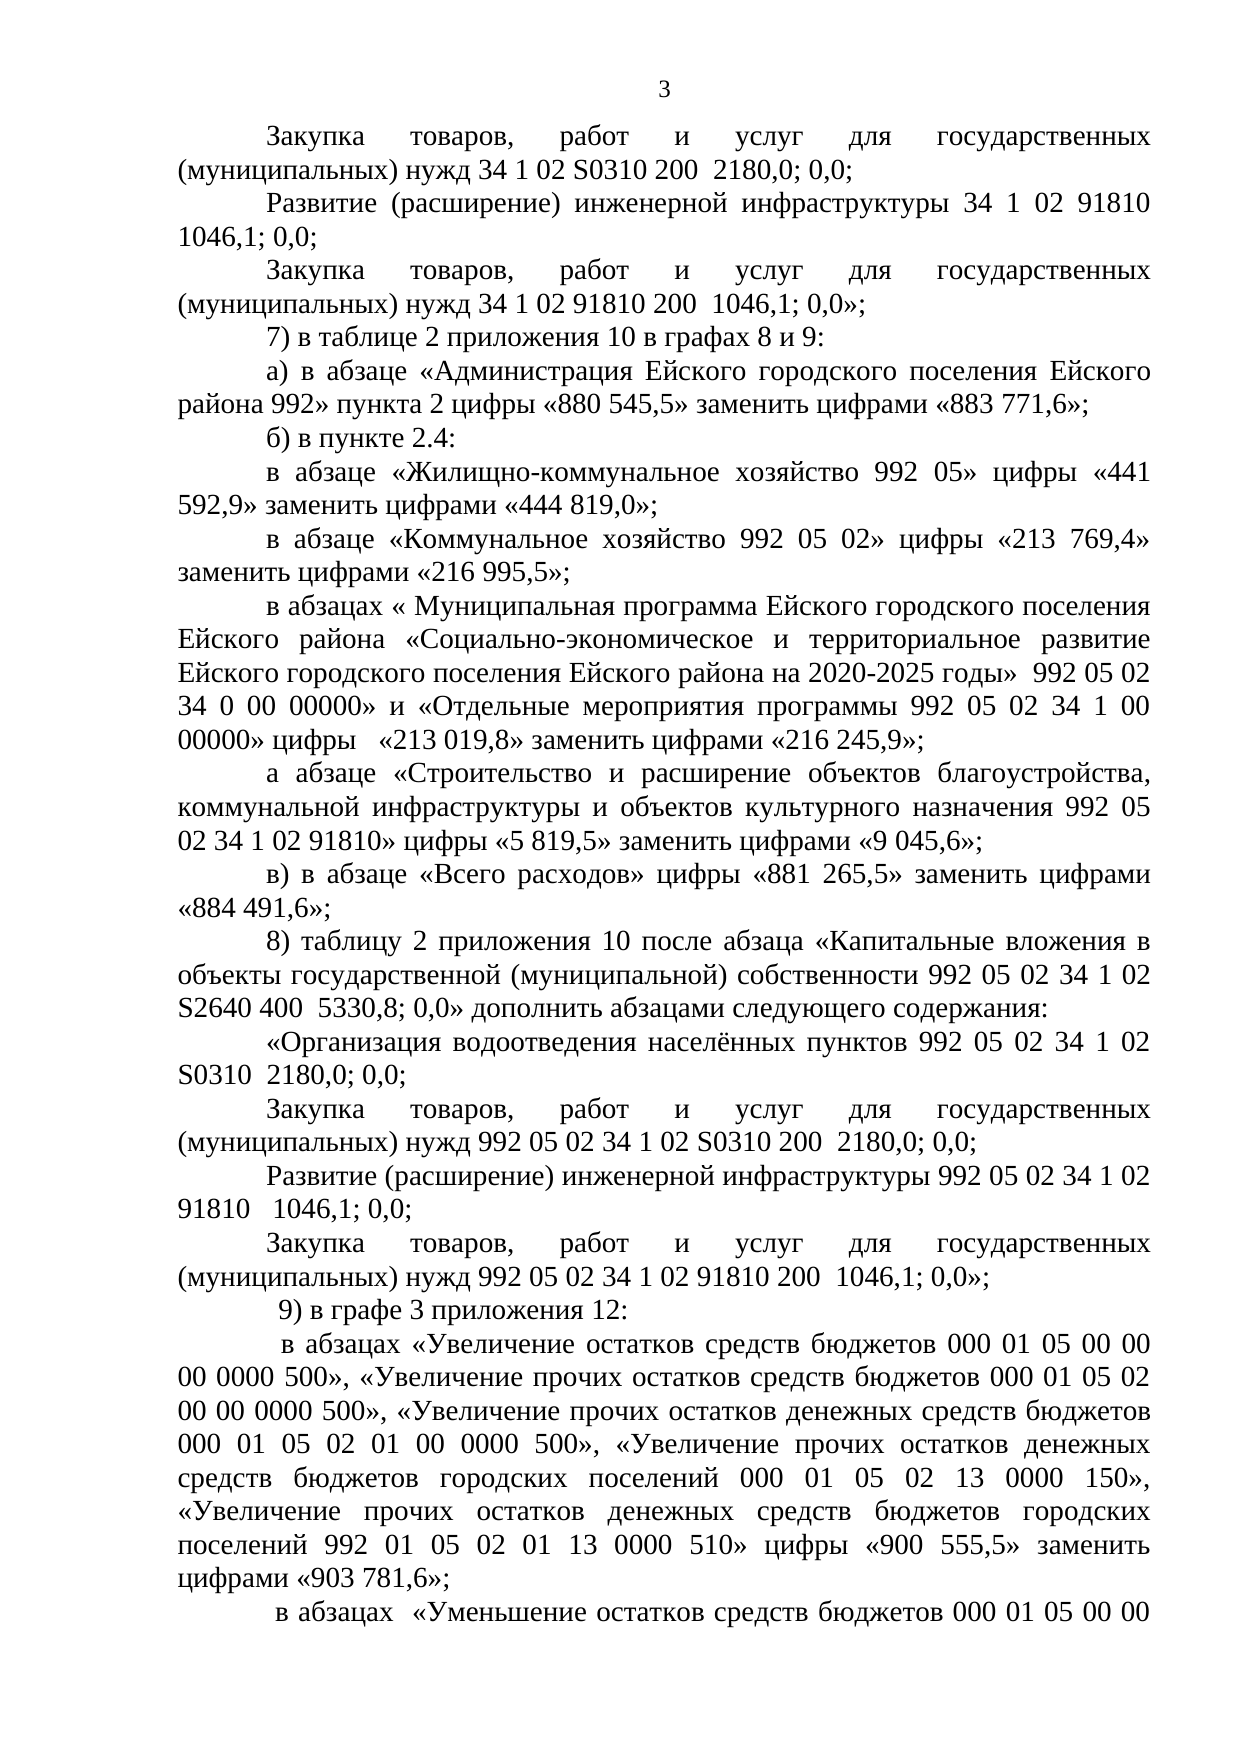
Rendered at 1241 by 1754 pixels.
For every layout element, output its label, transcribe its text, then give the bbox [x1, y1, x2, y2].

list а абзаце «Строительство и расширение объектов благоустройства, коммунальной инфраструктуры и объектов культурного назначения 992 05 02 34 1 02 91810» цифры «5 819,5» заменить цифрами «9 045,6»; [177, 756, 1152, 856]
list Закупка товаров, работ и услуг для государственных (муниципальных) нужд 34 1 02 S0310 200 2180,0; 0,0; [177, 118, 1152, 185]
list в абзаце «Коммунальное хозяйство 992 05 02» цифры «213 769,4» заменить цифрами «216 995,5»; [177, 521, 1152, 588]
list в абзацах «Увеличение остатков средств бюджетов 000 01 05 00 00 00 0000 500», «Увеличение прочих остатков средств бюджетов 000 01 05 02 00 00 0000 500», «Увеличение прочих остатков денежных средств бюджетов 000 01 05 02 01 00 0000 500», «Увеличение прочих остатков денежных средств бюджетов городских поселений 000 01 05 02 13 0000 150», «Увеличение прочих остатков денежных средств бюджетов городских поселений 992 01 05 02 01 13 0000 510» цифры «900 555,5» заменить цифрами «903 781,6»; [177, 1326, 1152, 1594]
list «Организация водоотведения населённых пунктов 992 05 02 34 1 02 S0310 2180,0; 0,0; [177, 1024, 1152, 1091]
list в абзаце «Жилищно-коммунальное хозяйство 992 05» цифры «441 592,9» заменить цифрами «444 819,0»; [177, 454, 1152, 521]
list Закупка товаров, работ и услуг для государственных (муниципальных) нужд 992 05 02 34 1 02 91810 200 1046,1; 0,0»; [177, 1225, 1152, 1292]
list Закупка товаров, работ и услуг для государственных (муниципальных) нужд 992 05 02 34 1 02 S0310 200 2180,0; 0,0; [177, 1091, 1152, 1158]
list Развитие (расширение) инженерной инфраструктуры 34 1 02 91810 1046,1; 0,0; [177, 185, 1152, 252]
list 7) в таблице 2 приложения 10 в графах 8 и 9: [177, 319, 1152, 353]
list 8) таблицу 2 приложения 10 после абзаца «Капитальные вложения в объекты государственной (муниципальной) собственности 992 05 02 34 1 02 S2640 400 5330,8; 0,0» дополнить абзацами следующего содержания: [177, 923, 1152, 1024]
list Развитие (расширение) инженерной инфраструктуры 992 05 02 34 1 02 91810 1046,1; 0,0; [177, 1158, 1152, 1225]
list в) в абзаце «Всего расходов» цифры «881 265,5» заменить цифрами «884 491,6»; [177, 856, 1152, 923]
list Закупка товаров, работ и услуг для государственных (муниципальных) нужд 34 1 02 91810 200 1046,1; 0,0»; [177, 252, 1152, 319]
list 9) в графе 3 приложения 12: [278, 1292, 1152, 1326]
list в абзацах « Муниципальная программа Ейского городского поселения Ейского района «Социально-экономическое и территориальное развитие Ейского городского поселения Ейского района на 2020-2025 годы» 992 05 02 34 0 00 00000» и «Отдельные мероприятия программы 992 05 02 34 1 00 00000» цифры «213 019,8» заменить цифрами «216 245,9»; [177, 588, 1152, 756]
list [177, 1594, 1152, 1628]
list а) в абзаце «Администрация Ейского городского поселения Ейского района 992» пункта 2 цифры «880 545,5» заменить цифрами «883 771,6»; [177, 353, 1152, 420]
list б) в пункте 2.4: [177, 420, 1152, 454]
